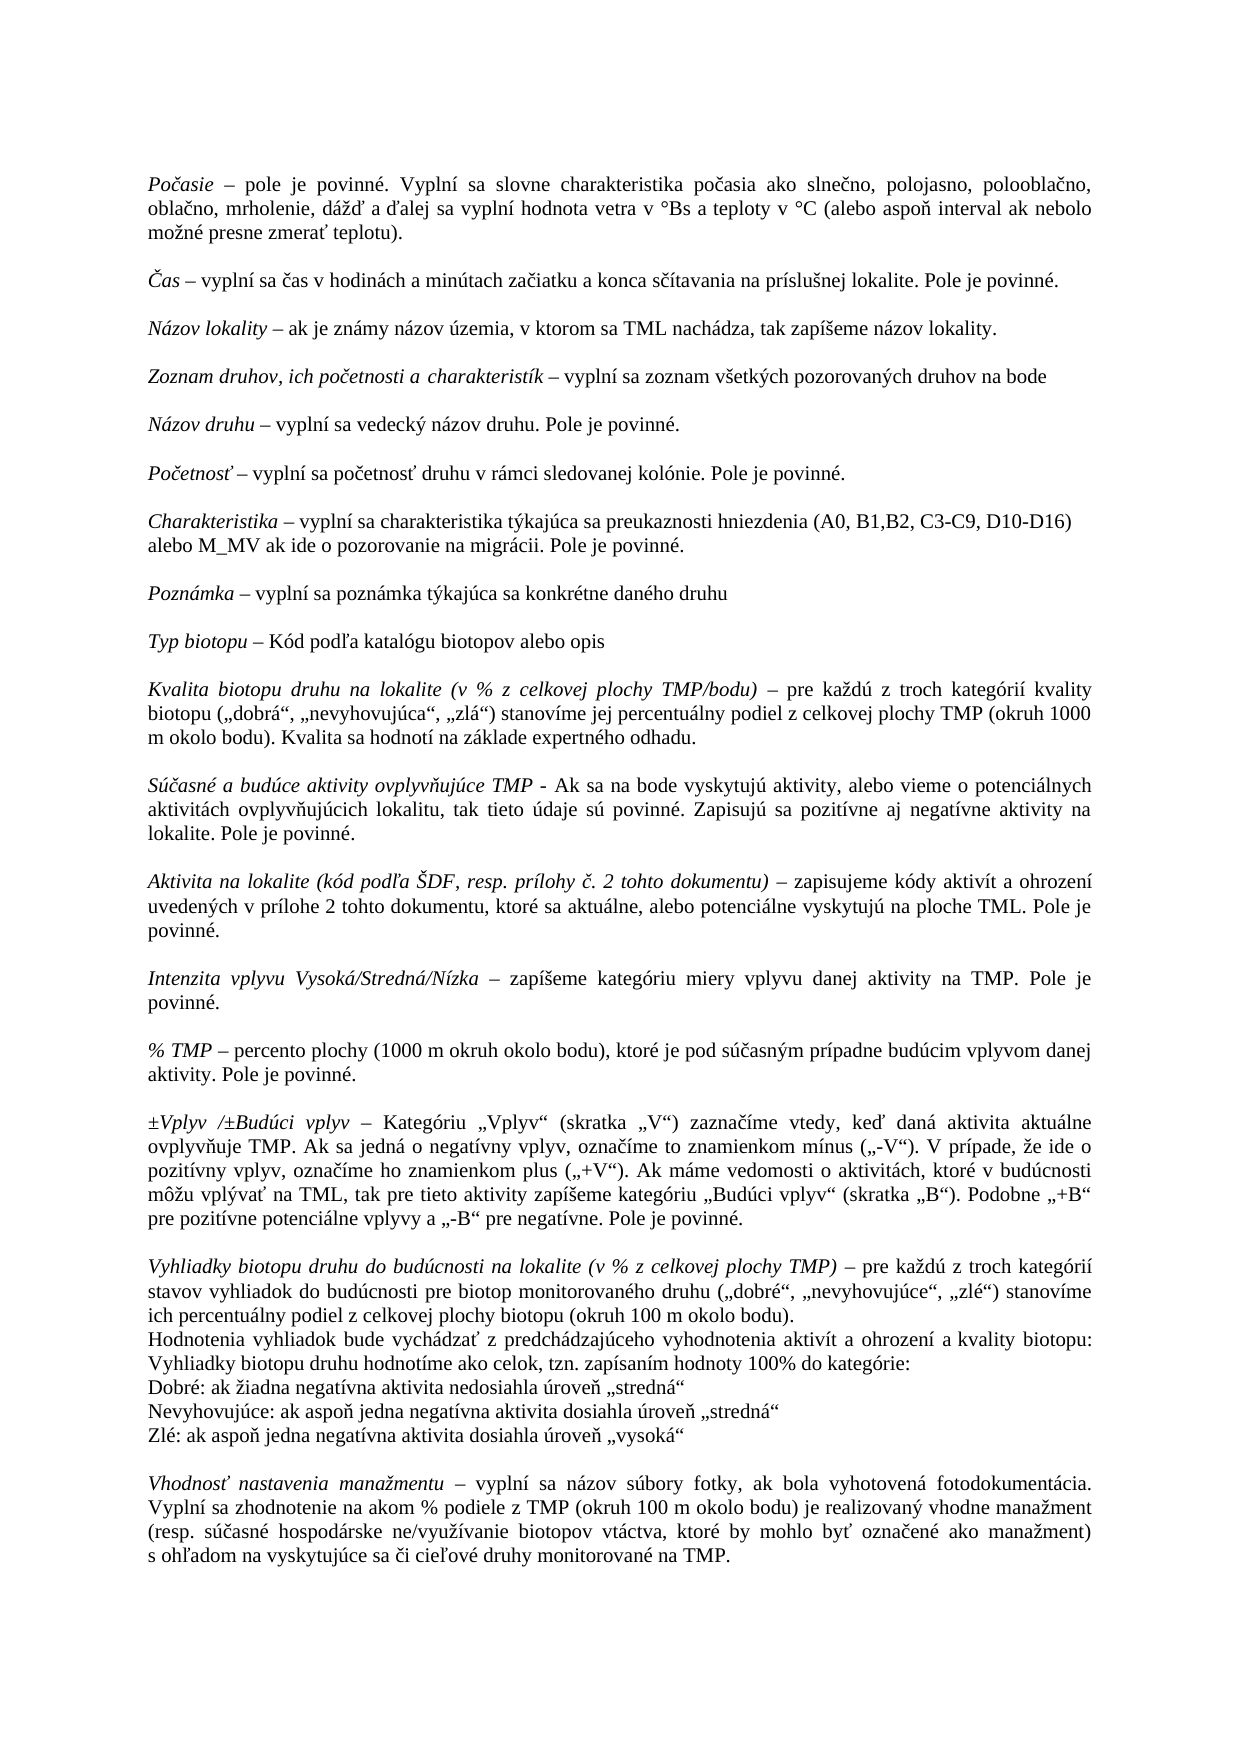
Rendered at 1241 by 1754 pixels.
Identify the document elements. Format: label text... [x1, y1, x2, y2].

text ±Vplyv /±Budúci vplyv – Kategóriu „Vplyv“ (skratka „V“) zaznačíme vtedy, keď daná aktivita aktuálne ovplyvňuje TMP. Ak sa jedná o negatívny vplyv, označíme to znamienkom mínus („-V“). V prípade, že ide o pozitívny vplyv, označíme ho znamienkom plus („+V“). Ak máme vedomosti o aktivitách, ktoré v budúcnosti môžu vplývať na TML, tak pre tieto aktivity zapíšeme kategóriu „Budúci vplyv“ (skratka „B“). Podobne „+B“ pre pozitívne potenciálne vplyvy a „-B“ pre negatívne. Pole je povinné. [148, 1110, 1093, 1230]
text Vhodnosť nastavenia manažmentu – vyplní sa názov súbory fotky, ak bola vyhotovená fotodokumentácia. Vyplní sa zhodnotenie na akom % podiele z TMP (okruh 100 m okolo bodu) je realizovaný vhodne manažment (resp. súčasné hospodárske ne/využívanie biotopov vtáctva, ktoré by mohlo byť označené ako manažment) s ohľadom na vyskytujúce sa či cieľové druhy monitorované na TMP. [148, 1471, 1093, 1567]
text Názov lokality – ak je známy názov územia, v ktorom sa TML nachádza, tak zapíšeme názov lokality. [148, 316, 1093, 340]
text Intenzita vplyvu Vysoká/Stredná/Nízka – zapíšeme kategóriu miery vplyvu danej aktivity na TMP. Pole je povinné. [148, 966, 1093, 1014]
text Hodnotenia vyhliadok bude vychádzať z predchádzajúceho vyhodnotenia aktivít a ohrození a kvality biotopu: Vyhliadky biotopu druhu hodnotíme ako celok, tzn. zapísaním hodnoty 100% do kategórie: [148, 1327, 1093, 1375]
text Dobré: ak žiadna negatívna aktivita nedosiahla úroveň „stredná“ [148, 1375, 1093, 1399]
text Kvalita biotopu druhu na lokalite (v % z celkovej plochy TMP/bodu) – pre každú z troch kategórií kvality biotopu („dobrá“, „nevyhovujúca“, „zlá“) stanovíme jej percentuálny podiel z celkovej plochy TMP (okruh 1000 m okolo bodu). Kvalita sa hodnotí na základe expertného odhadu. [148, 677, 1093, 749]
text Aktivita na lokalite (kód podľa ŠDF, resp. prílohy č. 2 tohto dokumentu) – zapisujeme kódy aktivít a ohrození uvedených v prílohe 2 tohto dokumentu, ktoré sa aktuálne, alebo potenciálne vyskytujú na ploche TML. Pole je povinné. [148, 869, 1093, 942]
text % TMP – percento plochy (1000 m okruh okolo bodu), ktoré je pod súčasným prípadne budúcim vplyvom danej aktivity. Pole je povinné. [148, 1038, 1093, 1086]
text Charakteristika – vyplní sa charakteristika týkajúca sa preukaznosti hniezdenia (A0, B1,B2, C3-C9, D10-D16) alebo M_MV ak ide o pozorovanie na migrácii. Pole je povinné. [148, 508, 1093, 557]
text Nevyhovujúce: ak aspoň jedna negatívna aktivita dosiahla úroveň „stredná“ [148, 1399, 1093, 1423]
text Typ biotopu – Kód podľa katalógu biotopov alebo opis [148, 629, 1093, 653]
text Početnosť – vyplní sa početnosť druhu v rámci sledovanej kolónie. Pole je povinné. [148, 460, 1093, 484]
text Zlé: ak aspoň jedna negatívna aktivita dosiahla úroveň „vysoká“ [148, 1423, 1093, 1447]
text Súčasné a budúce aktivity ovplyvňujúce TMP - Ak sa na bode vyskytujú aktivity, alebo vieme o potenciálnych aktivitách ovplyvňujúcich lokalitu, tak tieto údaje sú povinné. Zapisujú sa pozitívne aj negatívne aktivity na lokalite. Pole je povinné. [148, 773, 1093, 845]
text Zoznam druhov, ich početnosti a charakteristík – vyplní sa zoznam všetkých pozorovaných druhov na bode [148, 364, 1093, 388]
text Počasie – pole je povinné. Vyplní sa slovne charakteristika počasia ako slnečno, polojasno, polooblačno, oblačno, mrholenie, dážď a ďalej sa vyplní hodnota vetra v °Bs a teploty v °C (alebo aspoň interval ak nebolo možné presne zmerať teplotu). [148, 172, 1093, 244]
text Názov druhu – vyplní sa vedecký názov druhu. Pole je povinné. [148, 412, 1093, 436]
text Poznámka – vyplní sa poznámka týkajúca sa konkrétne daného druhu [148, 581, 1093, 605]
text Čas – vyplní sa čas v hodinách a minútach začiatku a konca sčítavania na príslušnej lokalite. Pole je povinné. [148, 268, 1093, 292]
text Vyhliadky biotopu druhu do budúcnosti na lokalite (v % z celkovej plochy TMP) – pre každú z troch kategórií stavov vyhliadok do budúcnosti pre biotop monitorovaného druhu („dobré“, „nevyhovujúce“, „zlé“) stanovíme ich percentuálny podiel z celkovej plochy biotopu (okruh 100 m okolo bodu). [148, 1254, 1093, 1327]
